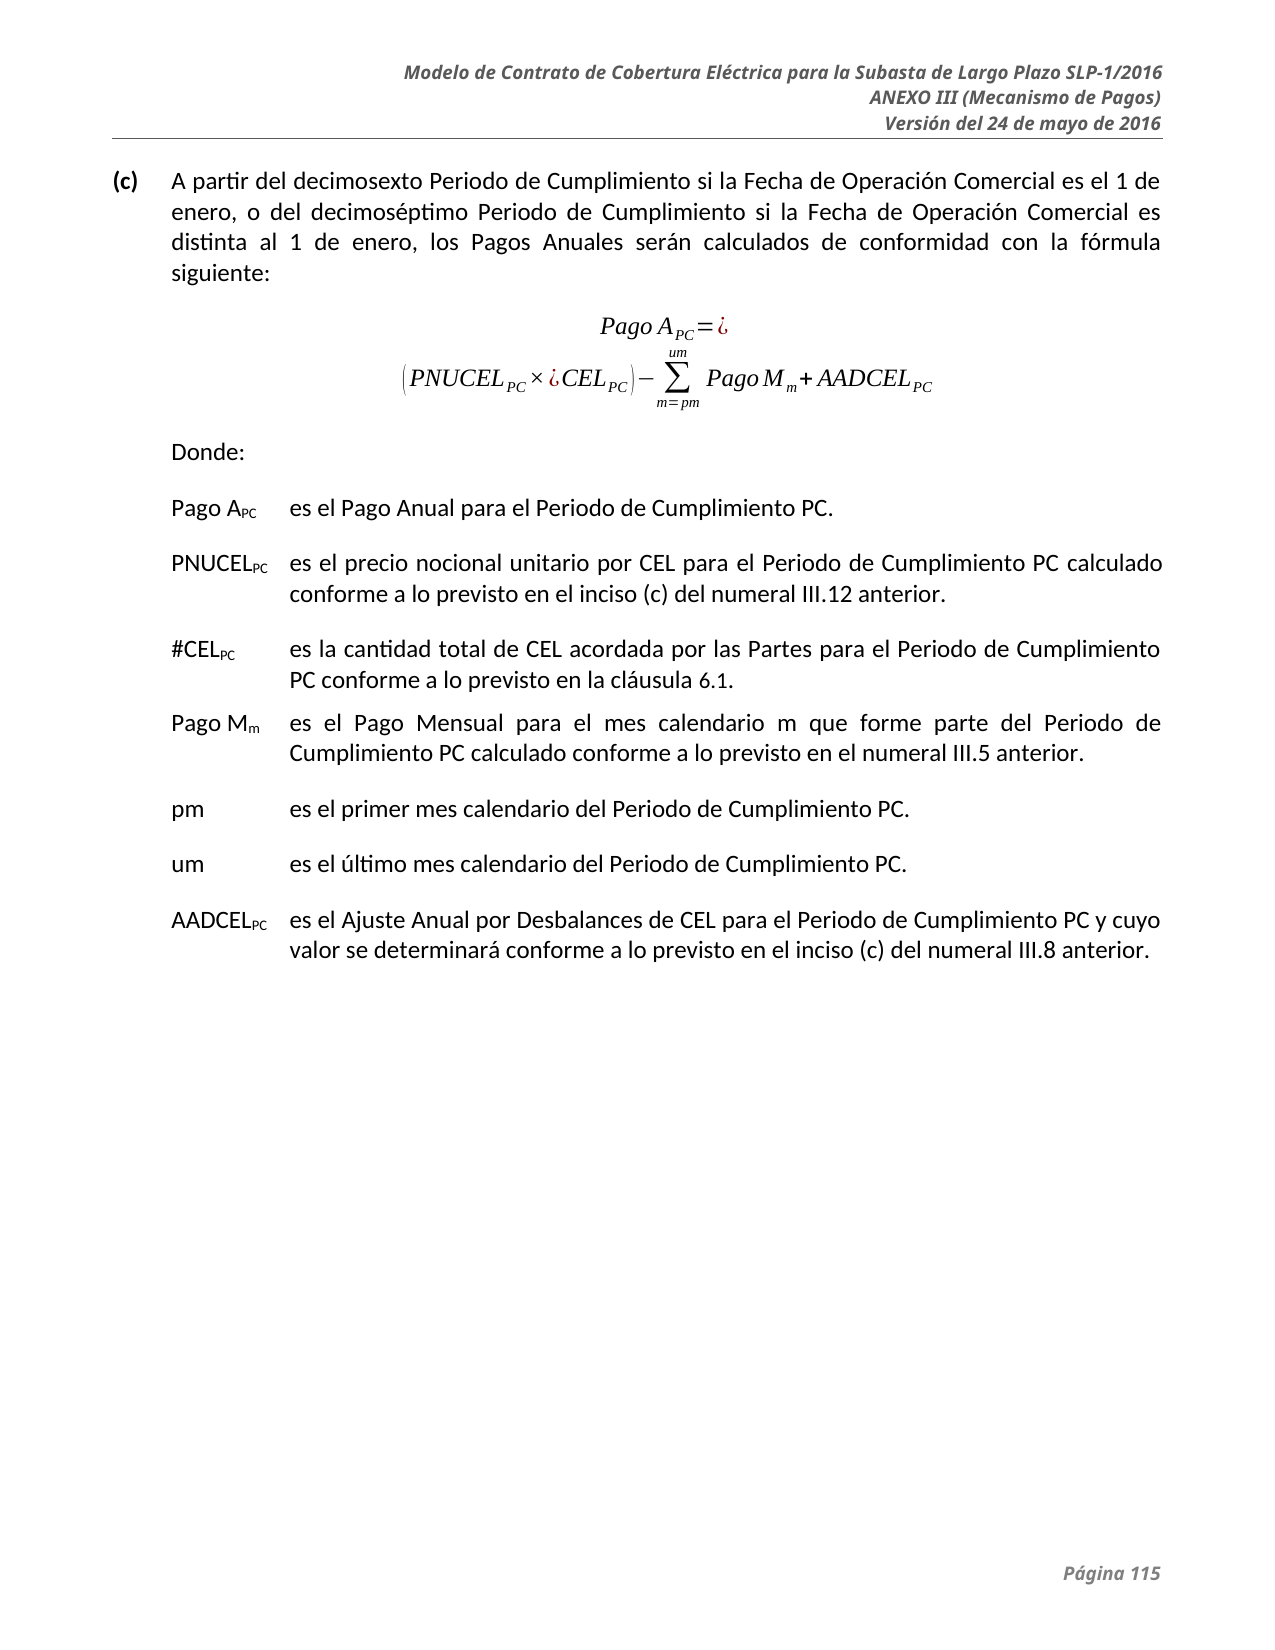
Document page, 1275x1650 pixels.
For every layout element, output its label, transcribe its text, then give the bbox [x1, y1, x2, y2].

text um es el último mes calendario del Periodo de Cumplimiento PC. [171, 848, 1163, 879]
list Donde: [171, 436, 1163, 467]
text PNUCELPC es el precio nocional unitario por CEL para el Periodo de Cumplimiento PC calculado conforme a lo previsto en el inciso (c) del numeral III.12 anterior. [171, 547, 1163, 608]
text AADCELPC es el Ajuste Anual por Desbalances de CEL para el Periodo de Cumplimiento PC y cuyo valor se determinará conforme a lo previsto en el inciso (c) del numeral III.8 anterior. [171, 904, 1163, 965]
text pm es el primer mes calendario del Periodo de Cumplimiento PC. [171, 793, 1163, 823]
text #CELPC es la cantidad total de CEL acordada por las Partes para el Periodo de Cumplimiento PC conforme a lo previsto en la cláusula 6.1. [171, 633, 1163, 694]
text Pago APC es el Pago Anual para el Periodo de Cumplimiento PC. [171, 492, 1163, 522]
text Pago Mm es el Pago Mensual para el mes calendario m que forme parte del Periodo de Cumplimiento PC calculado conforme a lo previsto en el numeral III.5 anterior. [171, 707, 1163, 768]
text A partir del decimosexto Periodo de Cumplimiento si la Fecha de Operación Comercial es el 1 de enero, o del decimoséptimo Periodo de Cumplimiento si la Fecha de Operación Comercial es distinta al 1 de enero, los Pagos Anuales serán calculados de conformidad con la fórmula siguiente: [112, 165, 1163, 287]
